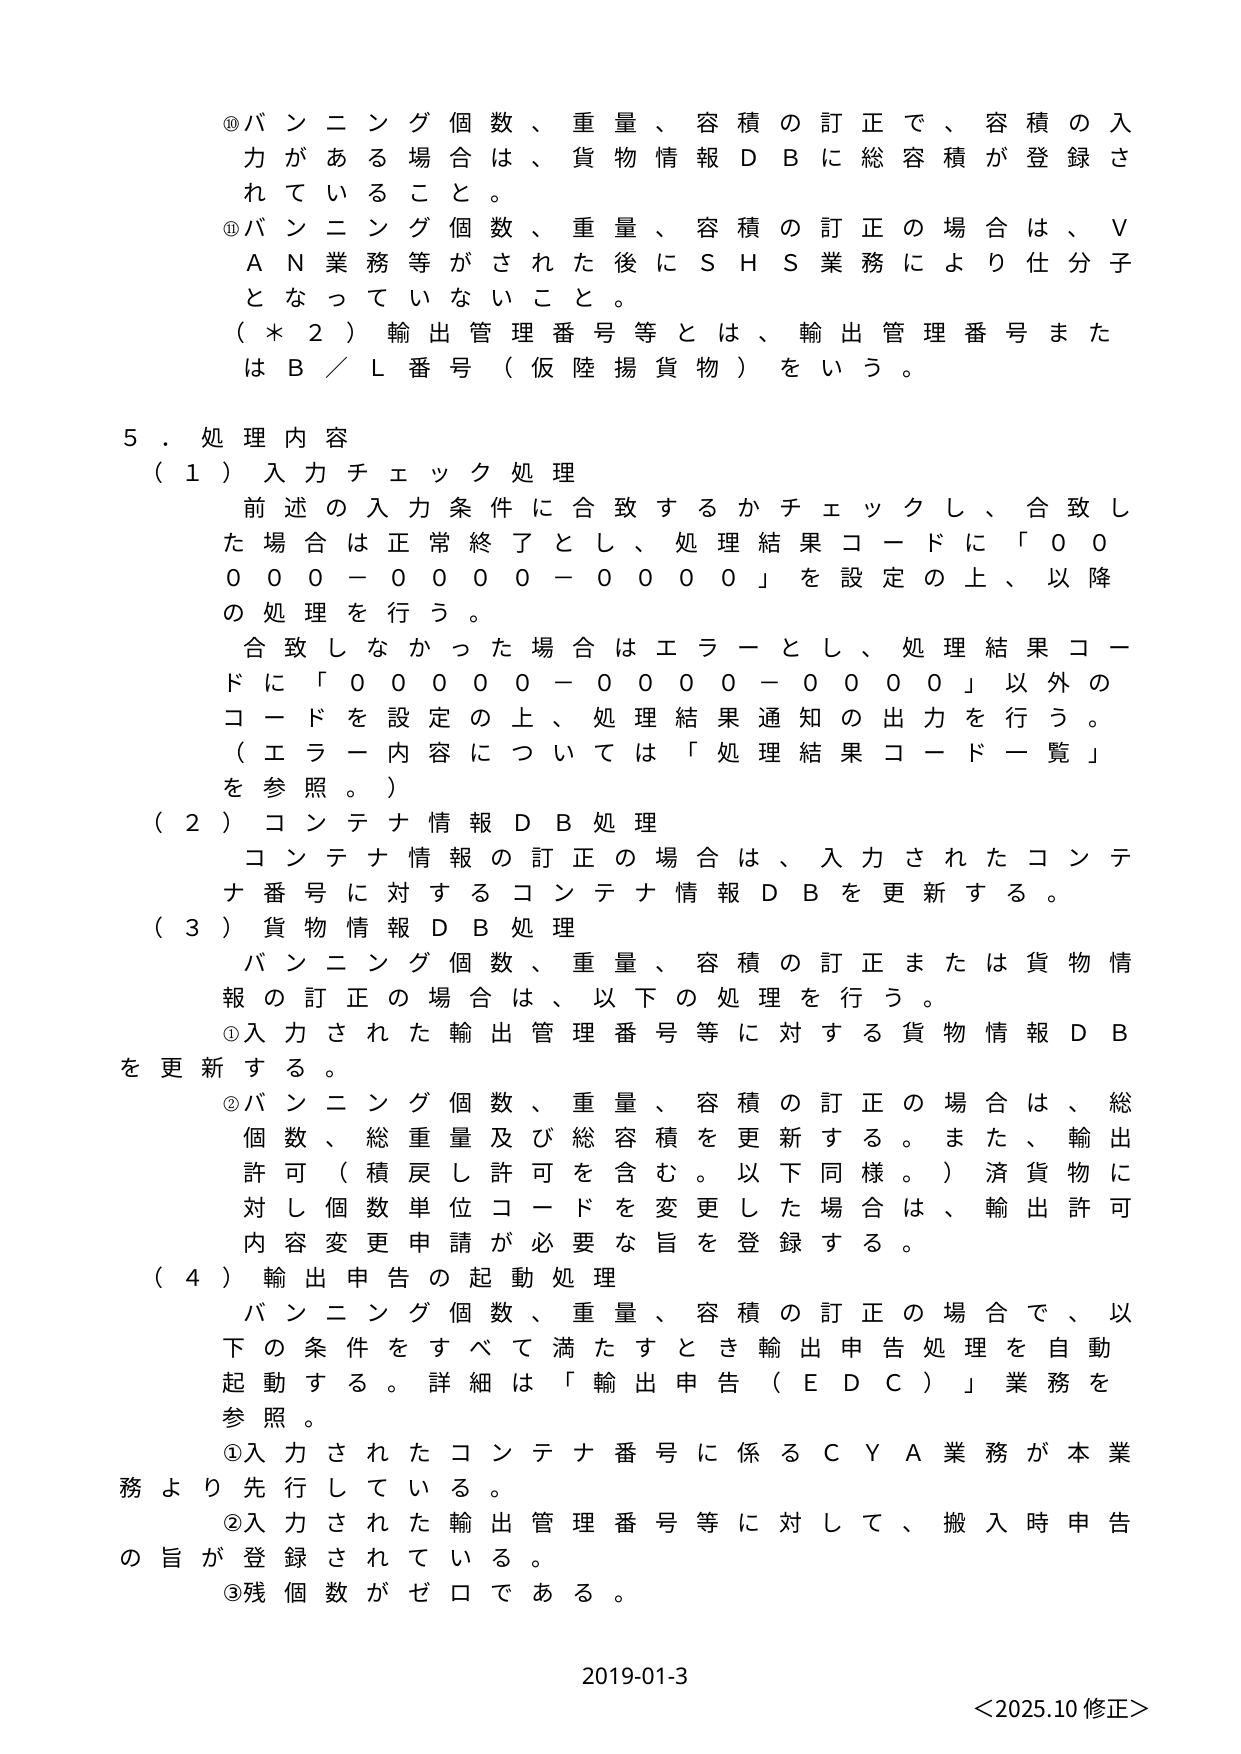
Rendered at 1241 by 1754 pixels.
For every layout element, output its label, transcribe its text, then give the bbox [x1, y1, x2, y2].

text ⑩バンニング個数、重量、容積の訂正で、容積の入力がある場合は、貨物情報ＤＢに総容積が登録されていること。 [202, 104, 1150, 209]
text ②入力された輸出管理番号等に対して、搬入時申告の旨が登録されている。 [119, 1504, 1150, 1574]
text （２）コンテナ情報ＤＢ処理 [119, 804, 1150, 839]
text バンニング個数、重量、容積の訂正または貨物情報の訂正の場合は、以下の処理を行う。 [202, 944, 1150, 1014]
text コンテナ情報の訂正の場合は、入力されたコンテナ番号に対するコンテナ情報ＤＢを更新する。 [202, 839, 1150, 909]
text ①入力された輸出管理番号等に対する貨物情報ＤＢを更新する。 [119, 1014, 1150, 1084]
text （４）輸出申告の起動処理 [119, 1259, 1150, 1294]
text ⑪バンニング個数、重量、容積の訂正の場合は、ＶＡＮ業務等がされた後にＳＨＳ業務により仕分子となっていないこと。 [202, 209, 1150, 314]
text ①入力されたコンテナ番号に係るＣＹＡ業務が本業務より先行している。 [119, 1434, 1150, 1504]
text （１）入力チェック処理 [119, 454, 1150, 489]
text 前述の入力条件に合致するかチェックし、合致した場合は正常終了とし、処理結果コードに「０００００－００００－００００」を設定の上、以降の処理を行う。 [202, 489, 1150, 629]
text （３）貨物情報ＤＢ処理 [119, 909, 1150, 944]
text バンニング個数、重量、容積の訂正の場合で、以下の条件をすべて満たすとき輸出申告処理を自動起動する。詳細は「輸出申告（ＥＤＣ）」業務を参照。 [202, 1294, 1150, 1434]
text 合致しなかった場合はエラーとし、処理結果コードに「０００００－００００－００００」以外のコードを設定の上、処理結果通知の出力を行う。（エラー内容については「処理結果コード一覧」を参照。） [202, 629, 1150, 804]
text ③残個数がゼロである。 [119, 1574, 1150, 1609]
text （＊２）輸出管理番号等とは、輸出管理番号またはＢ／Ｌ番号（仮陸揚貨物）をいう。 [202, 314, 1150, 384]
text ５．処理内容 [119, 419, 1150, 454]
text ②バンニング個数、重量、容積の訂正の場合は、総個数、総重量及び総容積を更新する。また、輸出許可（積戻し許可を含む。以下同様。）済貨物に対し個数単位コードを変更した場合は、輸出許可内容変更申請が必要な旨を登録する。 [202, 1084, 1150, 1259]
